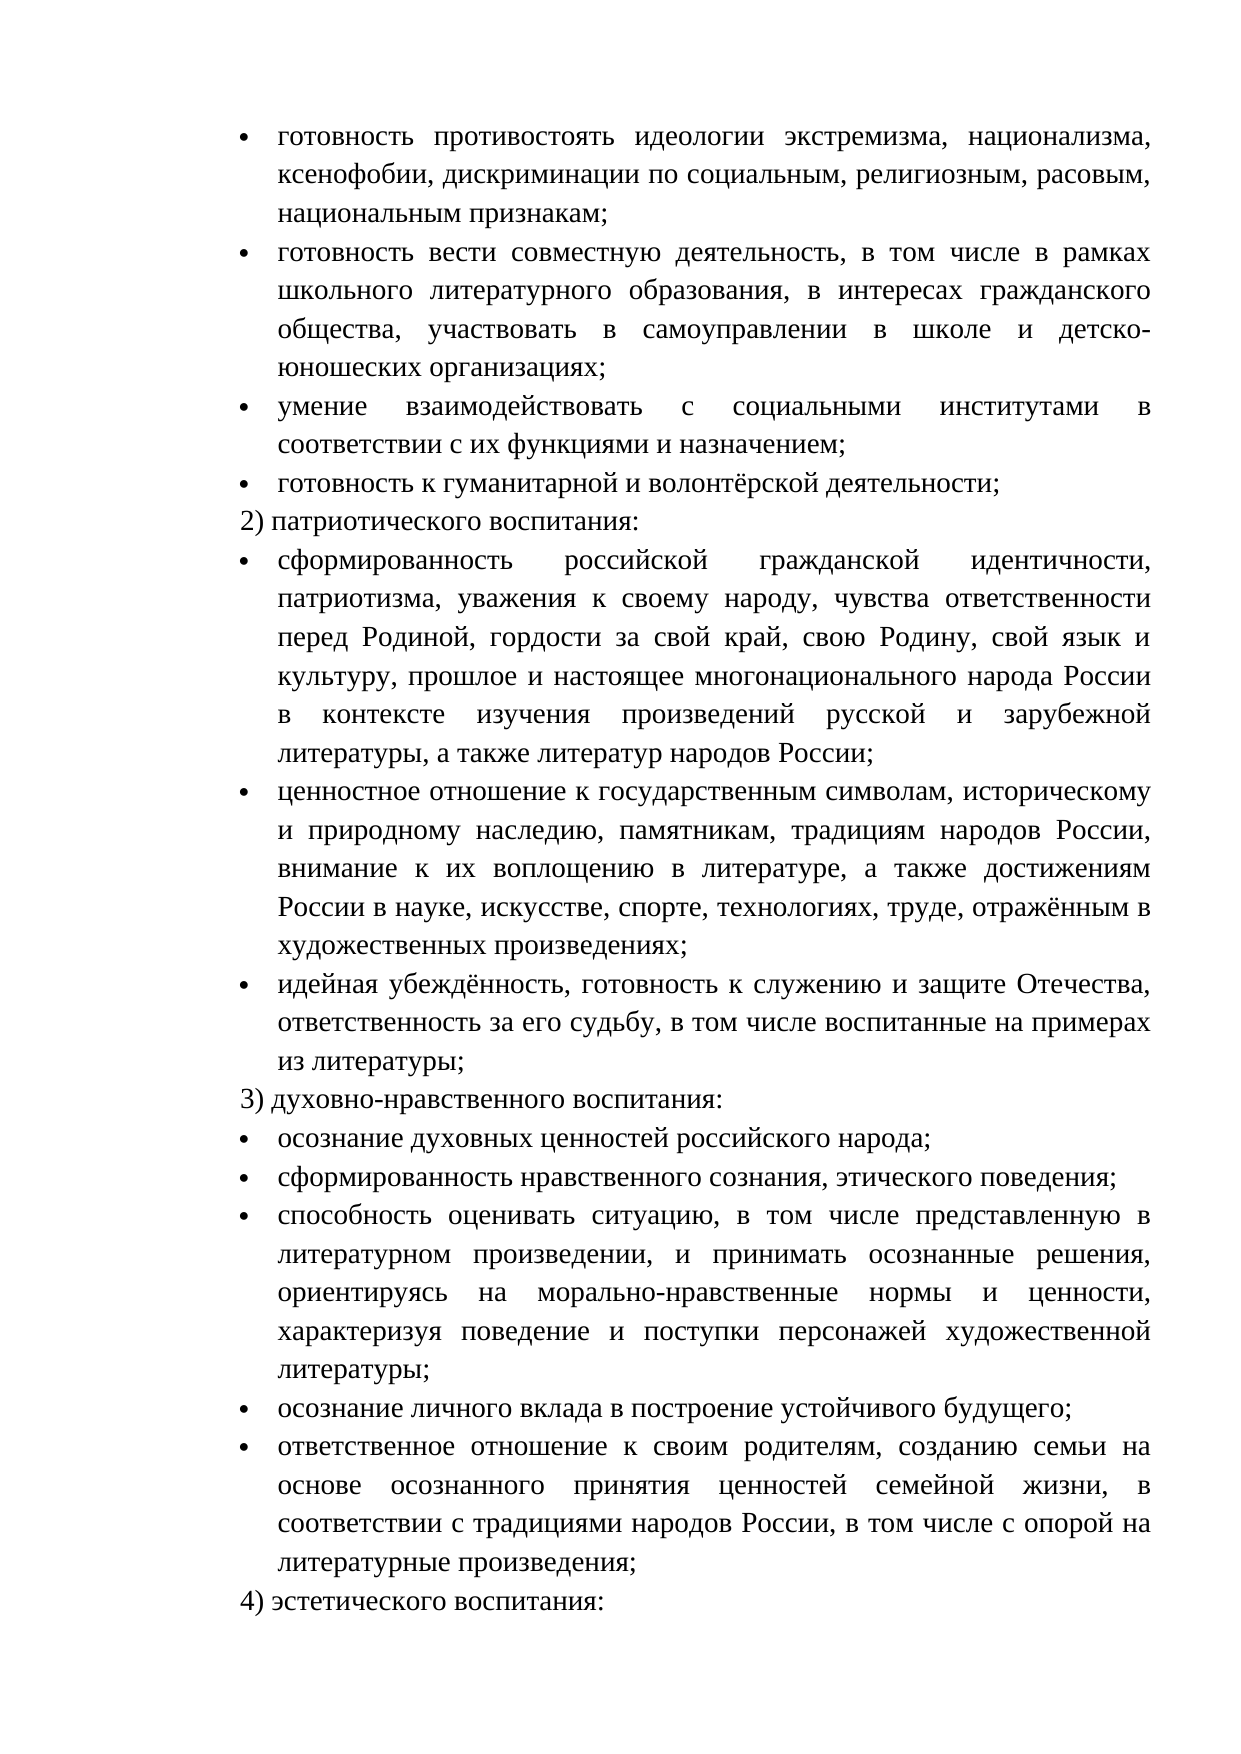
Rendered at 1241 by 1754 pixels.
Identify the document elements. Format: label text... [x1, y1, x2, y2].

list ценностное отношение к государственным символам, историческому и природному наследию, памятникам, традициям народов России, внимание к их воплощению в литературе, а также достижениям России в науке, искусстве, спорте, технологиях, труде, отражённым в художественных произведениях; [240, 773, 1152, 961]
list идейная убеждённость, готовность к служению и защите Отечества, ответственность за его судьбу, в том числе воспитанные на примерах из литературы; [240, 966, 1152, 1077]
list сформированность нравственного сознания, этического поведения; [240, 1159, 1152, 1192]
text 2) патриотического воспитания: [177, 503, 1152, 537]
text 3) духовно-нравственного воспитания: [177, 1082, 1152, 1115]
list способность оценивать ситуацию, в том числе представленную в литературном произведении, и принимать осознанные решения, ориентируясь на морально-нравственные нормы и ценности, характеризуя поведение и поступки персонажей художественной литературы; [240, 1197, 1152, 1385]
list готовность противостоять идеологии экстремизма, национализма, ксенофобии, дискриминации по социальным, религиозным, расовым, национальным признакам; [240, 118, 1152, 229]
list ответственное отношение к своим родителям, созданию семьи на основе осознанного принятия ценностей семейной жизни, в соответствии с традициями народов России, в том числе с опорой на литературные произведения; [240, 1428, 1152, 1578]
list осознание личного вклада в построение устойчивого будущего; [240, 1390, 1152, 1423]
list готовность вести совместную деятельность, в том числе в рамках школьного литературного образования, в интересах гражданского общества, участвовать в самоуправлении в школе и детско-юношеских организациях; [240, 234, 1152, 383]
list готовность к гуманитарной и волонтёрской деятельности; [240, 465, 1152, 498]
list осознание духовных ценностей российского народа; [240, 1120, 1152, 1154]
text 4) эстетического воспитания: [177, 1583, 1152, 1616]
list умение взаимодействовать с социальными институтами в соответствии с их функциями и назначением; [240, 388, 1152, 460]
list сформированность российской гражданской идентичности, патриотизма, уважения к своему народу, чувства ответственности перед Родиной, гордости за свой край, свою Родину, свой язык и культуру, прошлое и настоящее многонационального народа России в контексте изучения произведений русской и зарубежной литературы, а также литератур народов России; [240, 542, 1152, 768]
